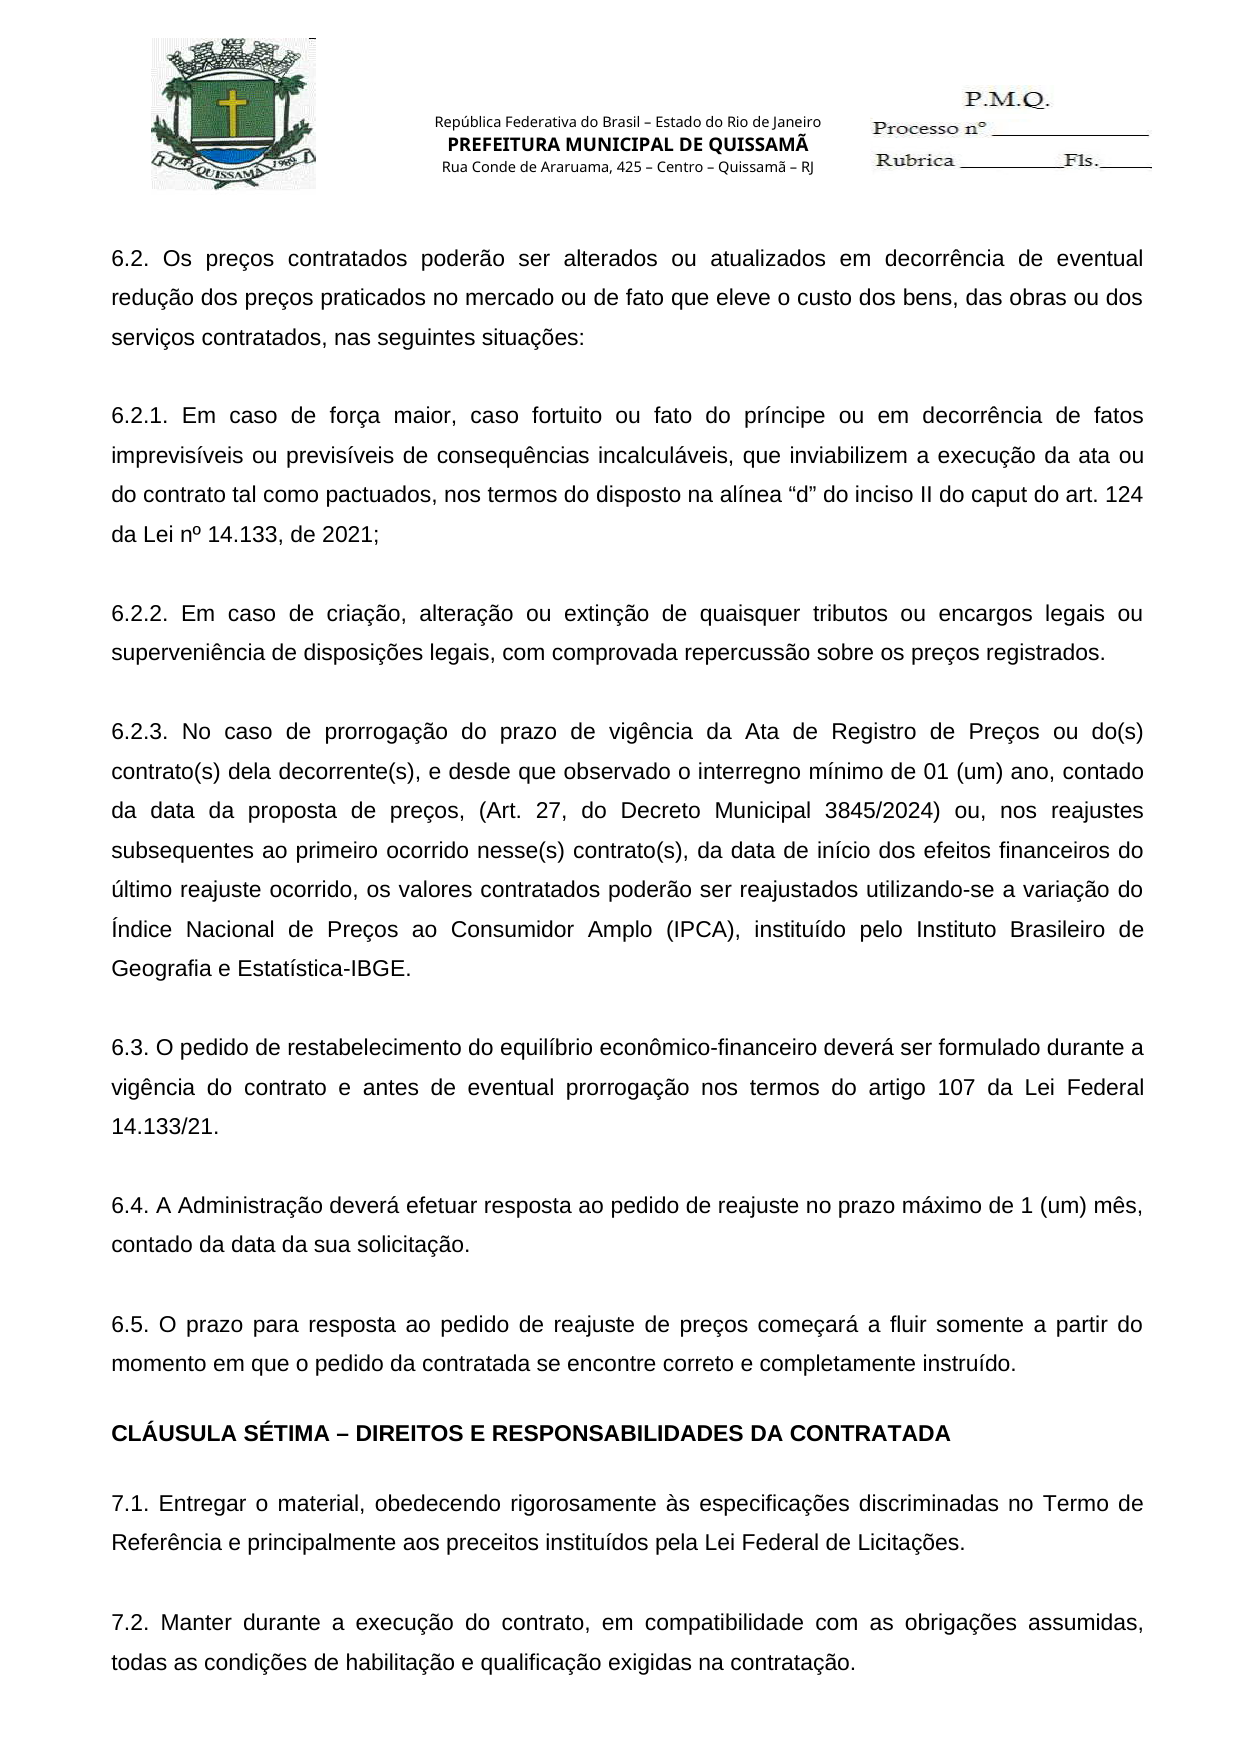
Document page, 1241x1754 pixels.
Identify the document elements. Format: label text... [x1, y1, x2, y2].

text 6.4. A Administração deverá efetuar resposta ao pedido de reajuste no prazo máximo de 1 (um) mês, contado da data da sua solicitação. [111, 1192, 1145, 1258]
picture [151, 35, 316, 195]
text 6.3. O pedido de restabelecimento do equilíbrio econômico-financeiro deverá ser formulado durante a vigência do contrato e antes de eventual prorrogação nos termos do artigo 107 da Lei Federal 14.133/21. [111, 1034, 1145, 1139]
text 6.2.3. No caso de prorrogação do prazo de vigência da Ata de Registro de Preços ou do(s) contrato(s) dela decorrente(s), e desde que observado o interregno mínimo de 01 (um) ano, contado da data da proposta de preços, (Art. 27, do Decreto Municipal 3845/2024) ou, nos reajustes subsequentes ao primeiro ocorrido nesse(s) contrato(s), da data de início dos efeitos financeiros do último reajuste ocorrido, os valores contratados poderão ser reajustados utilizando-se a variação do Índice Nacional de Preços ao Consumidor Amplo (IPCA), instituído pelo Instituto Brasileiro de Geografia e Estatística-IBGE. [111, 718, 1145, 981]
text 6.2.2. Em caso de criação, alteração ou extinção de quaisquer tributos ou encargos legais ou superveniência de disposições legais, com comprovada repercussão sobre os preços registrados. [111, 600, 1145, 666]
text 6.5. O prazo para resposta ao pedido de reajuste de preços começará a fluir somente a partir do momento em que o pedido da contratada se encontre correto e completamente instruído. [111, 1311, 1145, 1376]
list 7.1. Entregar o material, obedecendo rigorosamente às especificações discriminadas no Termo de Referência e principalmente aos preceitos instituídos pela Lei Federal de Licitações. [111, 1490, 1145, 1556]
picture [870, 85, 1152, 175]
text 6.2. Os preços contratados poderão ser alterados ou atualizados em decorrência de eventual redução dos preços praticados no mercado ou de fato que eleve o custo dos bens, das obras ou dos serviços contratados, nas seguintes situações: [111, 244, 1145, 350]
list 7.2. Manter durante a execução do contrato, em compatibilidade com as obrigações assumidas, todas as condições de habilitação e qualificação exigidas na contratação. [111, 1609, 1145, 1675]
text 6.2.1. Em caso de força maior, caso fortuito ou fato do príncipe ou em decorrência de fatos imprevisíveis ou previsíveis de consequências incalculáveis, que inviabilizem a execução da ata ou do contrato tal como pactuados, nos termos do disposto na alínea “d” do inciso II do caput do art. 124 da Lei nº 14.133, de 2021; [111, 402, 1145, 547]
subtitle CLÁUSULA SÉTIMA – DIREITOS E RESPONSABILIDADES DA CONTRATADA [111, 1420, 1145, 1446]
